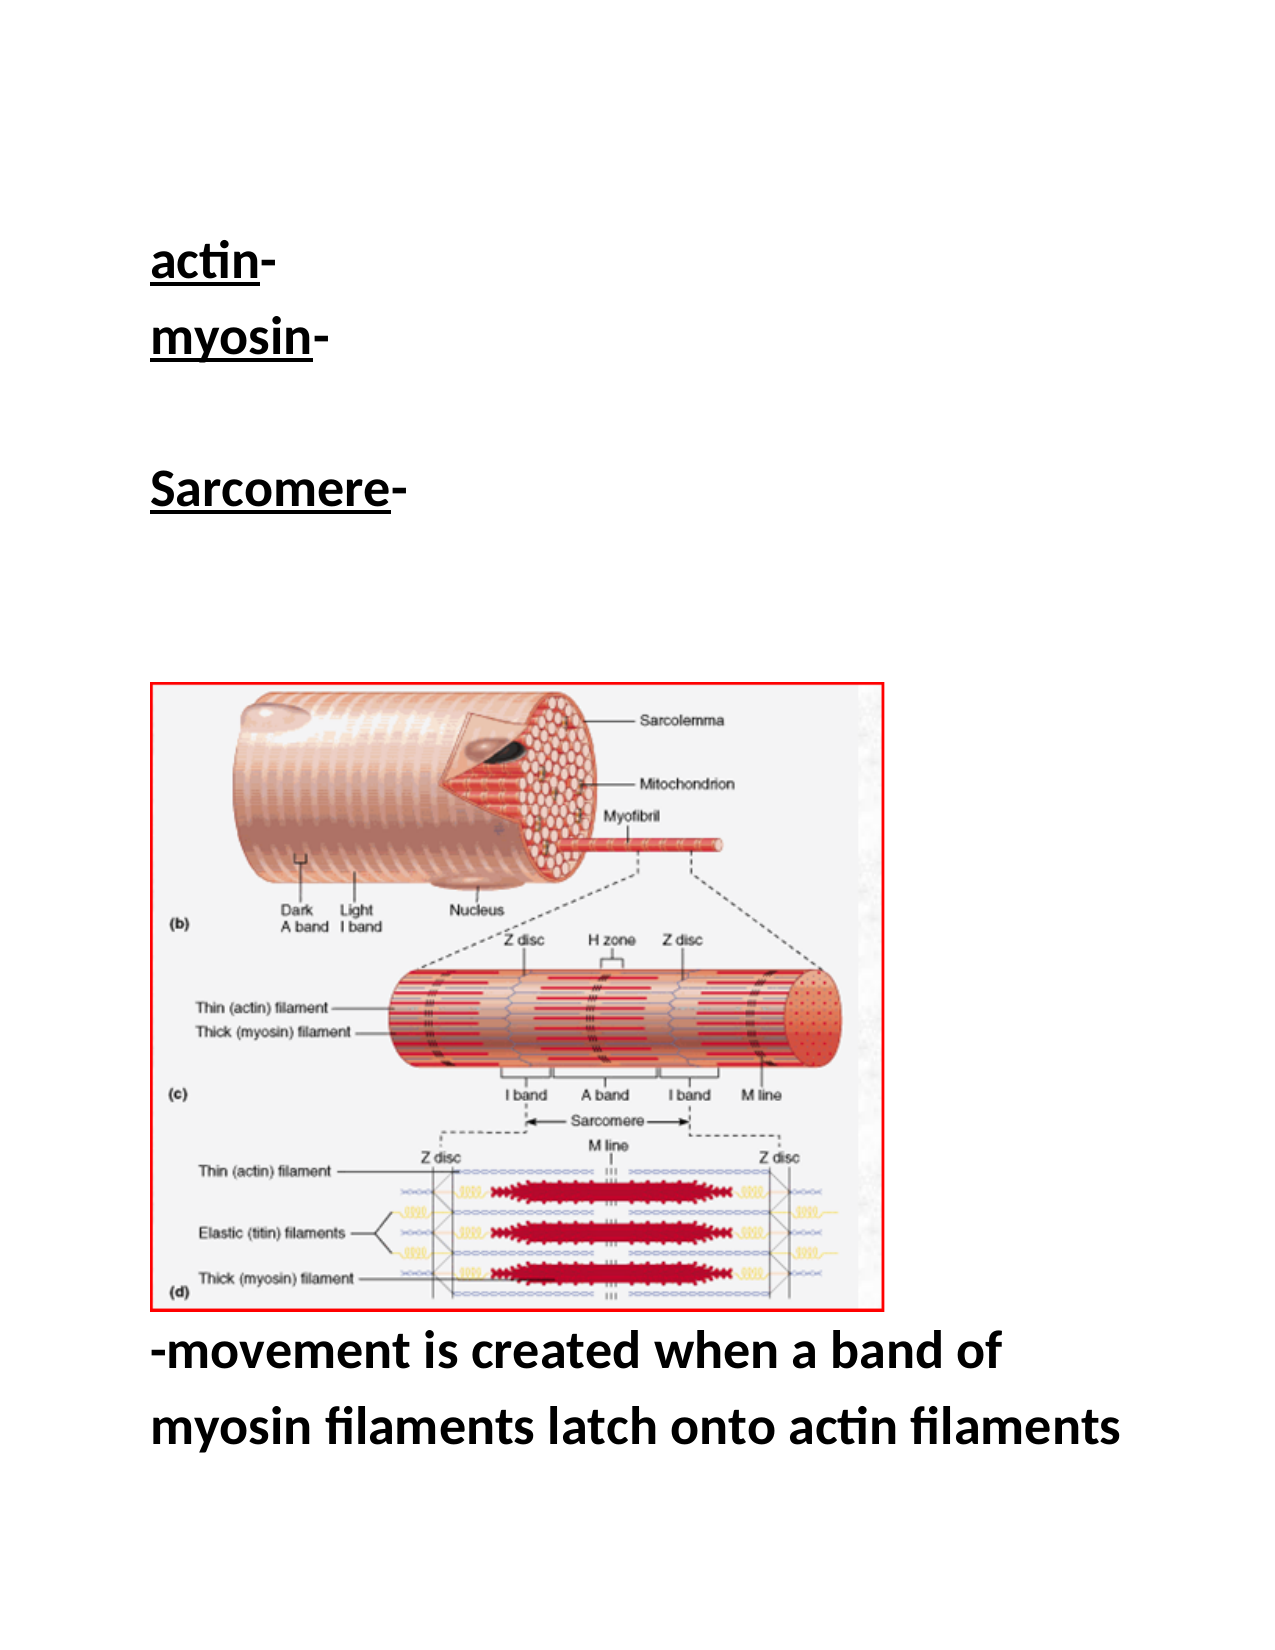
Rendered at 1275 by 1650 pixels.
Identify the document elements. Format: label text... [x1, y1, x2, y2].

text Sarcomere- [150, 454, 1125, 520]
text myosin- [150, 302, 1125, 368]
picture [150, 682, 885, 1312]
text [150, 1316, 1125, 1458]
text actin- [150, 226, 1125, 292]
